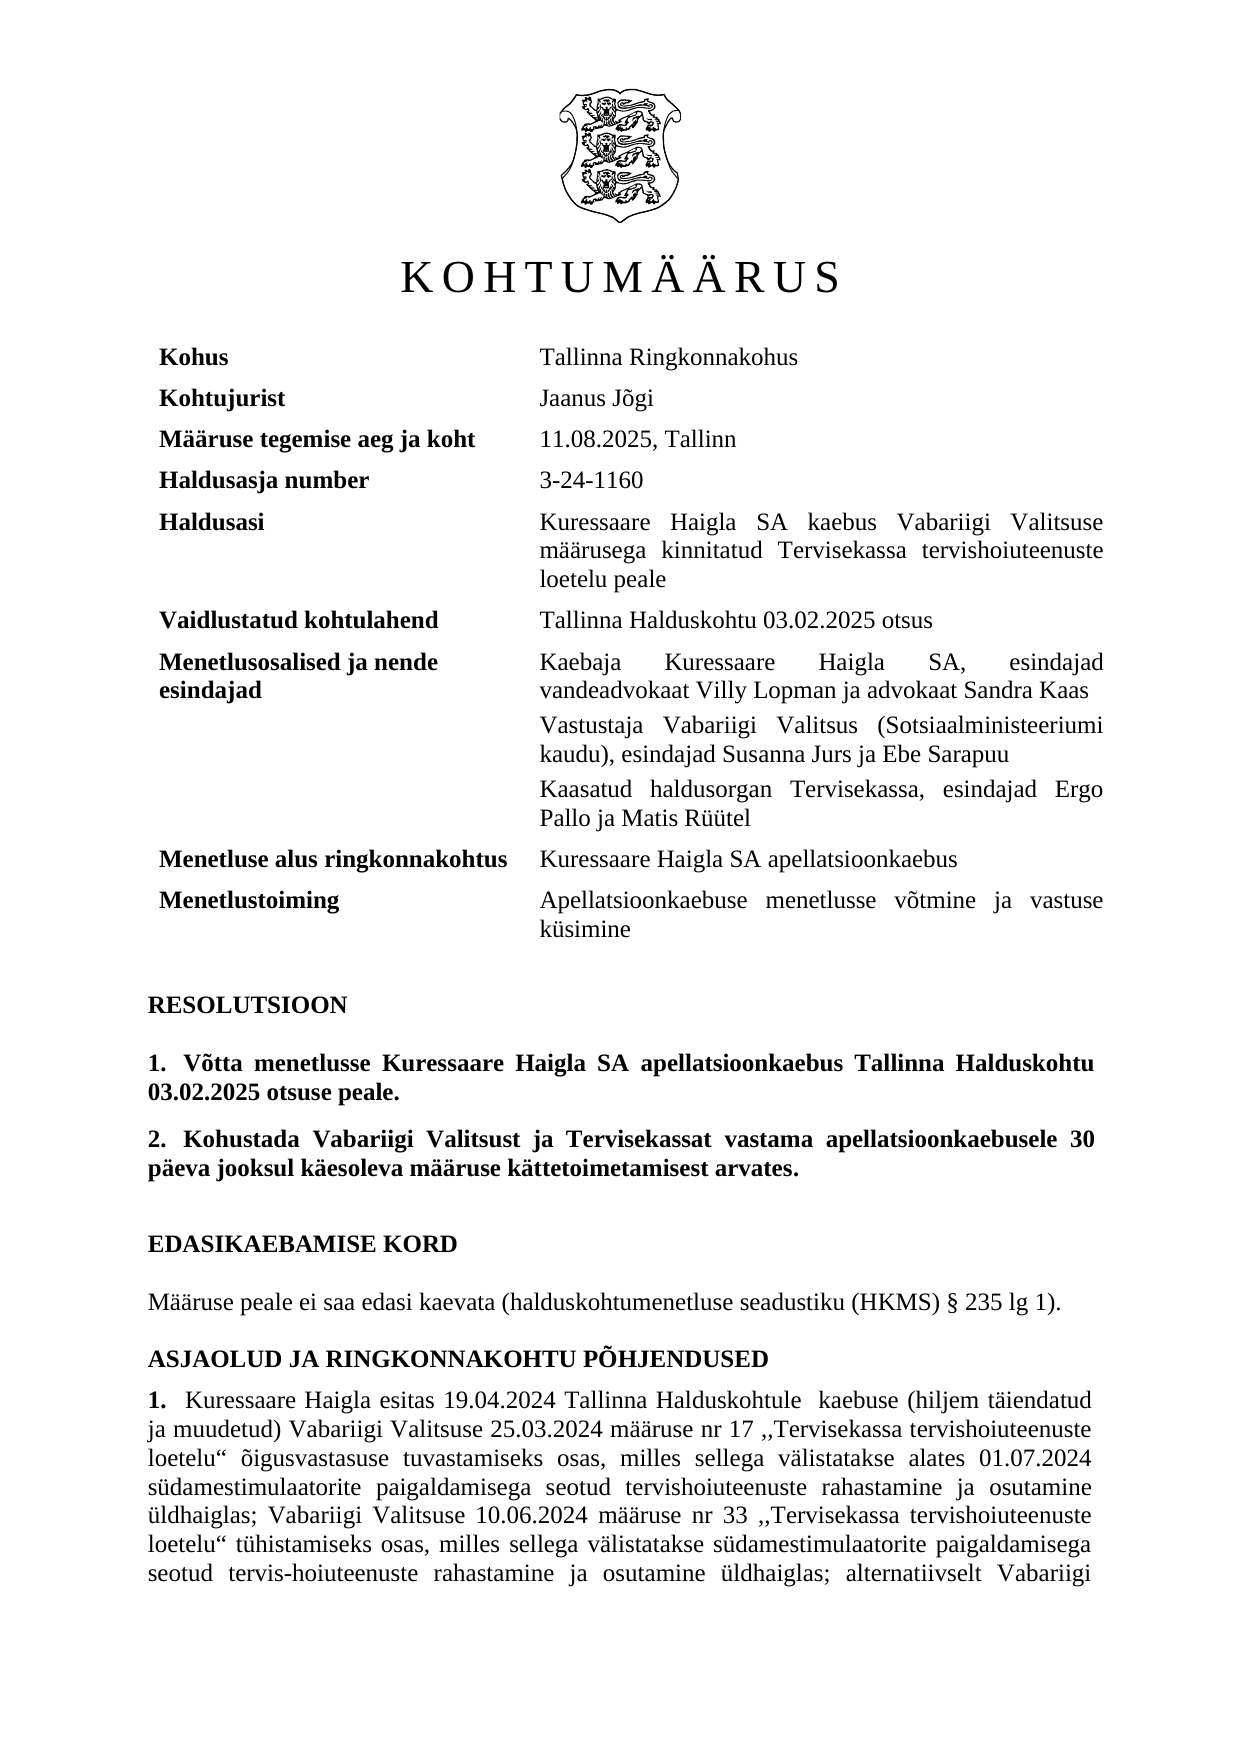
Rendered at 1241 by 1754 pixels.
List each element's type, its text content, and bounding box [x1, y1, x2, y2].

table_cell Tallinna Halduskohtu 03.02.2025 otsus [528, 599, 1115, 641]
table_cell Kuressaare Haigla SA apellatsioonkaebus [528, 838, 1115, 879]
text ASJAOLUD JA RINGKONNAKOHTU PÕHJENDUSED [148, 1344, 1092, 1373]
table_cell Haldusasi [148, 501, 528, 599]
table_cell Menetlusosalised ja nende esindajad [148, 641, 528, 838]
table_cell 11.08.2025, Tallinn [528, 418, 1115, 459]
table_cell Menetluse alus ringkonnakohtus [148, 838, 528, 879]
text EDASIKAEBAMISE KORD [148, 1229, 1092, 1258]
table_cell Kuressaare Haigla SA kaebus Vabariigi Valitsuse määrusega kinnitatud Tervisekassa tervishoiuteenuste loetelu peale [528, 501, 1115, 599]
table_cell Jaanus Jõgi [528, 377, 1115, 418]
table_cell Kohtujurist [148, 377, 528, 418]
text Määruse peale ei saa edasi kaevata (halduskohtumenetluse seadustiku (HKMS) § 235 lg 1). [148, 1287, 1092, 1316]
table_cell Määruse tegemise aeg ja koht [148, 418, 528, 459]
table_header Tallinna Ringkonnakohus [528, 336, 1115, 377]
table_cell Vaidlustatud kohtulahend [148, 599, 528, 641]
table_cell Haldusasja number [148, 459, 528, 501]
list Võtta menetlusse Kuressaare Haigla SA apellatsioonkaebus Tallinna Halduskohtu 03.02.2025 otsuse peale. [148, 1048, 1095, 1106]
table_cell Menetlustoiming [148, 879, 528, 949]
text RESOLUTSIOON [148, 991, 1092, 1019]
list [148, 1386, 1092, 1587]
list Kohustada Vabariigi Valitsust ja Tervisekassat vastama apellatsioonkaebusele 30 päeva jooksul käesoleva määruse kättetoimetamisest arvates. [148, 1124, 1095, 1182]
table_cell Kaebaja Kuressaare Haigla SA, esindajad vandeadvokaat Villy Lopman ja advokaat Sandra Kaas Vastustaja Vabariigi Valitsus (Sotsiaalministeeriumi kaudu), esindajad Susanna Jurs ja Ebe Sarapuu Kaasatud haldusorgan Tervisekassa, esindajad Ergo Pallo ja Matis Rüütel [528, 641, 1115, 838]
table_header Kohus [148, 336, 528, 377]
table_cell Apellatsioonkaebuse menetlusse võtmine ja vastuse küsimine [528, 879, 1115, 949]
